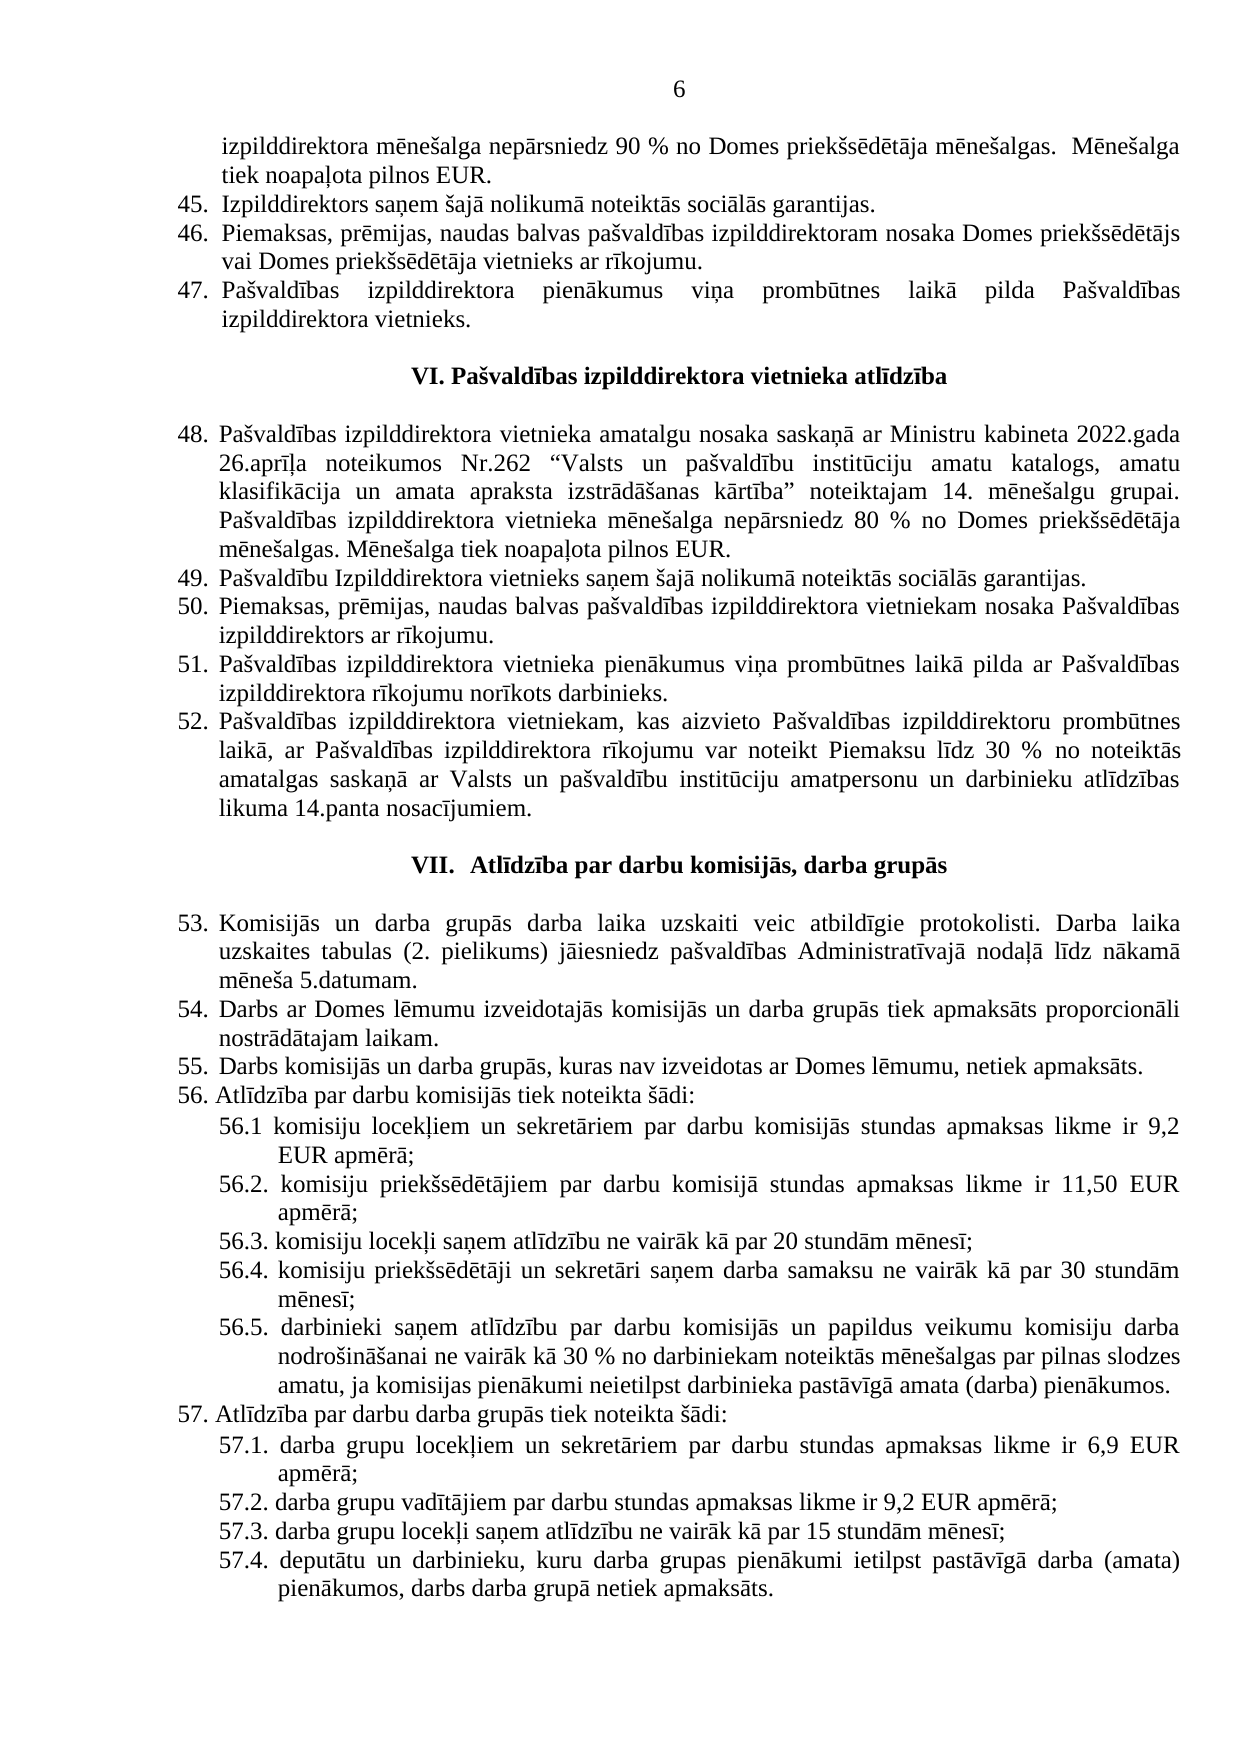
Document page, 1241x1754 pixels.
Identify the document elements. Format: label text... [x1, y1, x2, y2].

text 57.2. darba grupu vadītājiem par darbu stundas apmaksas likme ir 9,2 EUR apmērā; [218, 1487, 1181, 1516]
list Darbs ar Domes lēmumu izveidotajās komisijās un darba grupās tiek apmaksāts proporcionāli nostrādātajam laikam. [177, 994, 1181, 1051]
list Pašvaldības izpilddirektora vietniekam, kas aizvieto Pašvaldības izpilddirektoru prombūtnes laikā, ar Pašvaldības izpilddirektora rīkojumu var noteikt Piemaksu līdz 30 % no noteiktās amatalgas saskaņā ar Valsts un pašvaldību institūciju amatpersonu un darbinieku atlīdzības likuma 14.panta nosacījumiem. [177, 706, 1181, 821]
list Izpilddirektors saņem šajā nolikumā noteiktās sociālās garantijas. [177, 189, 1181, 218]
text 56.4. komisiju priekšsēdētāji un sekretāri saņem darba samaksu ne vairāk kā par 30 stundām mēnesī; [218, 1255, 1181, 1312]
list Pašvaldības izpilddirektora vietnieka pienākumus viņa prombūtnes laikā pilda ar Pašvaldības izpilddirektora rīkojumu norīkots darbinieks. [177, 649, 1181, 706]
list Piemaksas, prēmijas, naudas balvas pašvaldības izpilddirektora vietniekam nosaka Pašvaldības izpilddirektors ar rīkojumu. [177, 591, 1181, 649]
list Piemaksas, prēmijas, naudas balvas pašvaldības izpilddirektoram nosaka Domes priekšsēdētājs vai Domes priekšsēdētāja vietnieks ar rīkojumu. [177, 218, 1181, 275]
text 57.3. darba grupu locekļi saņem atlīdzību ne vairāk kā par 15 stundām mēnesī; [218, 1516, 1181, 1545]
list Atlīdzība par darbu komisijās, darba grupās [177, 850, 1181, 879]
text 56.5. darbinieki saņem atlīdzību par darbu komisijās un papildus veikumu komisiju darba nodrošināšanai ne vairāk kā 30 % no darbiniekam noteiktās mēnešalgas par pilnas slodzes amatu, ja komisijas pienākumi neietilpst darbinieka pastāvīgā amata (darba) pienākumos. [218, 1312, 1181, 1399]
list Pašvaldību Izpilddirektora vietnieks saņem šajā nolikumā noteiktās sociālās garantijas. [177, 563, 1181, 591]
text 57.1. darba grupu locekļiem un sekretāriem par darbu stundas apmaksas likme ir 6,9 EUR apmērā; [218, 1430, 1181, 1487]
list Komisijās un darba grupās darba laika uzskaiti veic atbildīgie protokolisti. Darba laika uzskaites tabulas (2. pielikums) jāiesniedz pašvaldības Administratīvajā nodaļā līdz nākamā mēneša 5.datumam. [177, 908, 1181, 994]
list VI. Pašvaldības izpilddirektora vietnieka atlīdzība [177, 361, 1181, 390]
list Pašvaldības izpilddirektora pienākumus viņa prombūtnes laikā pilda Pašvaldības izpilddirektora vietnieks. [177, 275, 1181, 333]
list Pašvaldības izpilddirektora vietnieka amatalgu nosaka saskaņā ar Ministru kabineta 2022.gada 26.aprīļa noteikumos Nr.262 “Valsts un pašvaldību institūciju amatu katalogs, amatu klasifikācija un amata apraksta izstrādāšanas kārtība” noteiktajam 14. mēnešalgu grupai. Pašvaldības izpilddirektora vietnieka mēnešalga nepārsniedz 80 % no Domes priekšsēdētāja mēnešalgas. Mēnešalga tiek noapaļota pilnos EUR. [177, 419, 1181, 563]
text 56.1 komisiju locekļiem un sekretāriem par darbu komisijās stundas apmaksas likme ir 9,2 EUR apmērā; [218, 1111, 1181, 1169]
list Atlīdzība par darbu komisijās tiek noteikta šādi: [177, 1080, 1181, 1109]
text 57.4. deputātu un darbinieku, kuru darba grupas pienākumi ietilpst pastāvīgā darba (amata) pienākumos, darbs darba grupā netiek apmaksāts. [218, 1545, 1181, 1602]
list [177, 131, 1181, 189]
list Atlīdzība par darbu darba grupās tiek noteikta šādi: [177, 1399, 1181, 1427]
list Darbs komisijās un darba grupās, kuras nav izveidotas ar Domes lēmumu, netiek apmaksāts. [177, 1051, 1181, 1080]
text 56.3. komisiju locekļi saņem atlīdzību ne vairāk kā par 20 stundām mēnesī; [218, 1226, 1181, 1255]
text 56.2. komisiju priekšsēdētājiem par darbu komisijā stundas apmaksas likme ir 11,50 EUR apmērā; [218, 1169, 1181, 1226]
